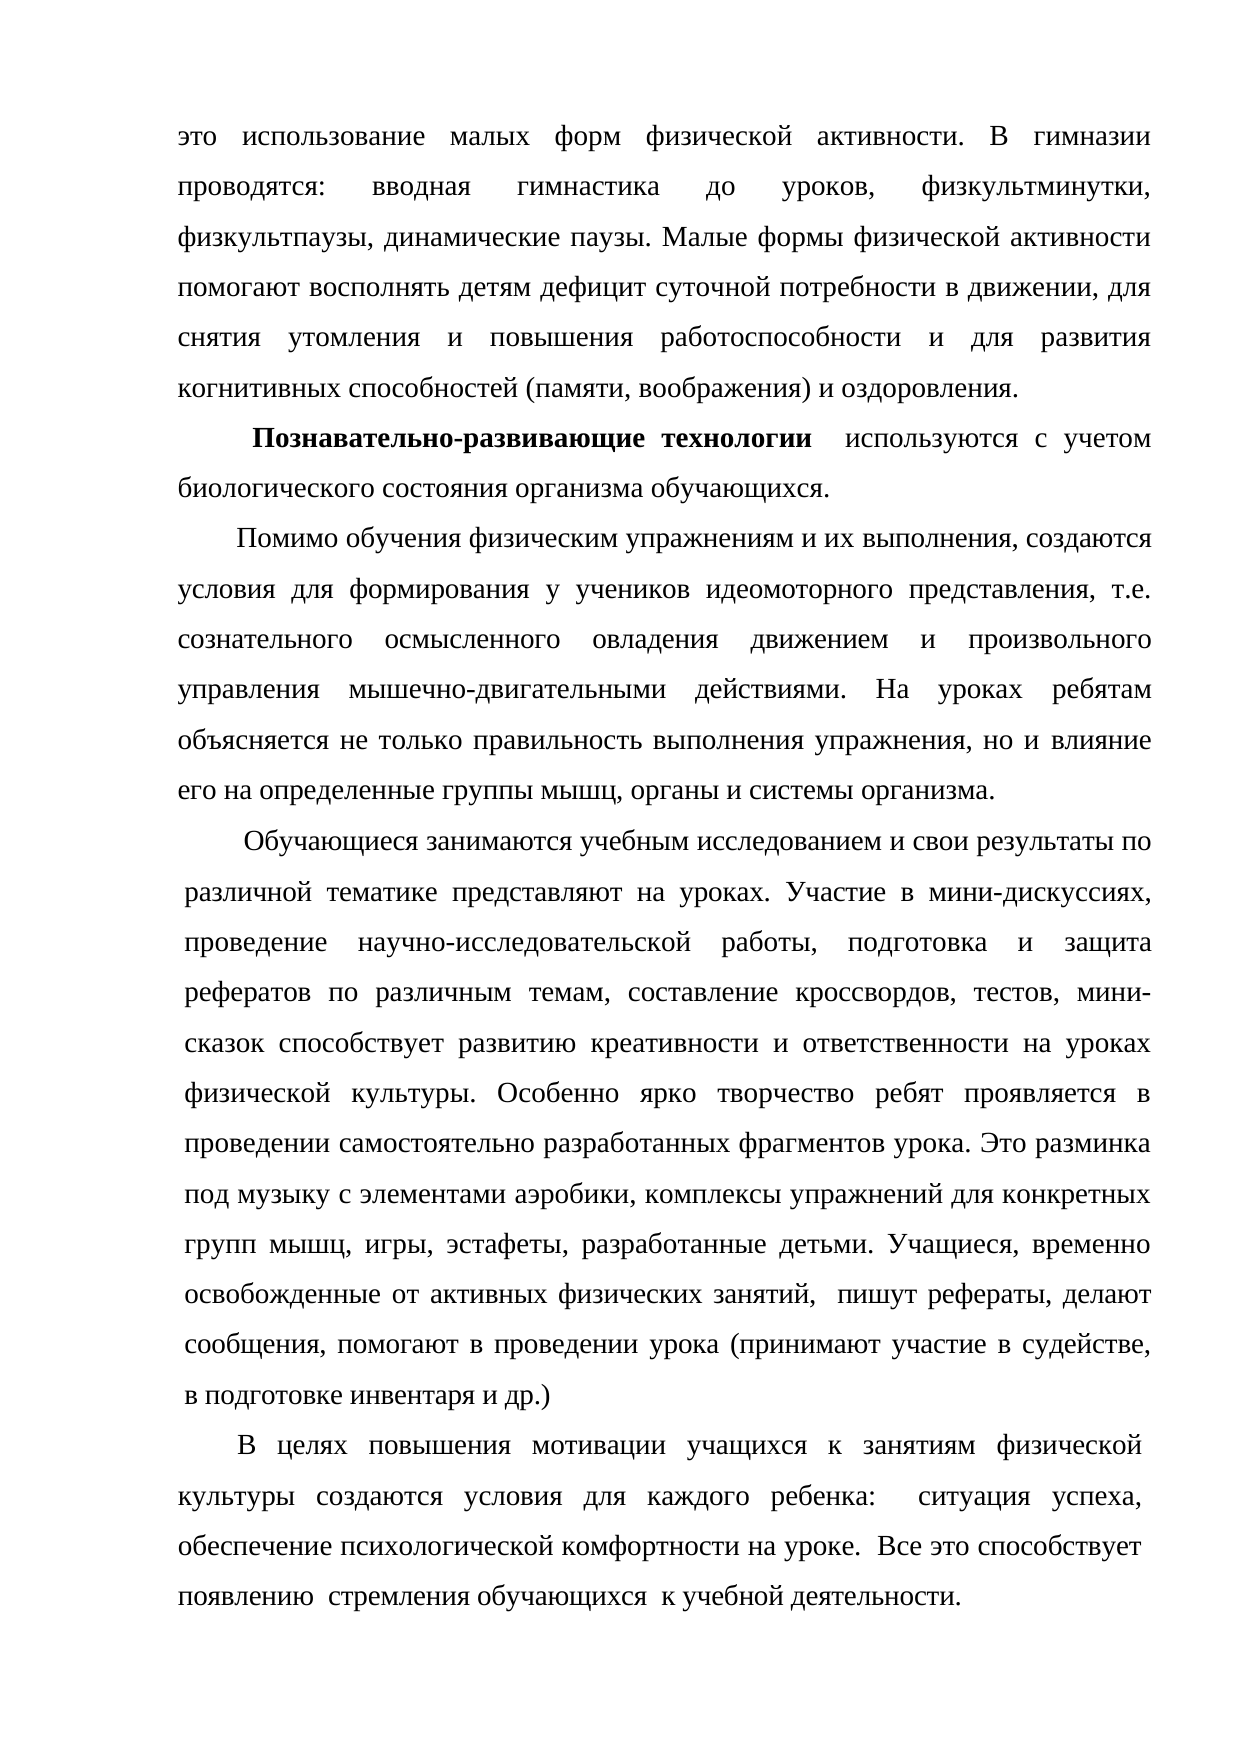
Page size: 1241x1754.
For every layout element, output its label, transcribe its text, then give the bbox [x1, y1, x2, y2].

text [177, 118, 1152, 403]
text Помимо обучения физическим упражнениям и их выполнения, создаются условия для формирования у учеников идеомоторного представления, т.е. сознательного осмысленного овладения движением и произвольного управления мышечно-двигательными действиями. На уроках ребятам объясняется не только правильность выполнения упражнения, но и влияние его на определенные группы мышц, органы и системы организма. [177, 521, 1152, 806]
text Познавательно-развивающие технологии используются с учетом биологического состояния организма обучающихся. [177, 420, 1152, 504]
text Обучающиеся занимаются учебным исследованием и свои результаты по различной тематике представляют на уроках. Участие в мини-дискуссиях, проведение научно-исследовательской работы, подготовка и защита рефератов по различным темам, составление кроссвордов, тестов, мини-сказок способствует развитию креативности и ответственности на уроках физической культуры. Особенно ярко творчество ребят проявляется в проведении самостоятельно разработанных фрагментов урока. Это разминка под музыку с элементами аэробики, комплексы упражнений для конкретных групп мышц, игры, эстафеты, разработанные детьми. Учащиеся, временно освобожденные от активных физических занятий, пишут рефераты, делают сообщения, помогают в проведении урока (принимают участие в судействе, в подготовке инвентаря и др.) [184, 823, 1152, 1411]
text В целях повышения мотивации учащихся к занятиям физической культуры создаются условия для каждого ребенка: ситуация успеха, обеспечение психологической комфортности на уроке. Все это способствует появлению стремления обучающихся к учебной деятельности. [178, 1427, 1142, 1612]
